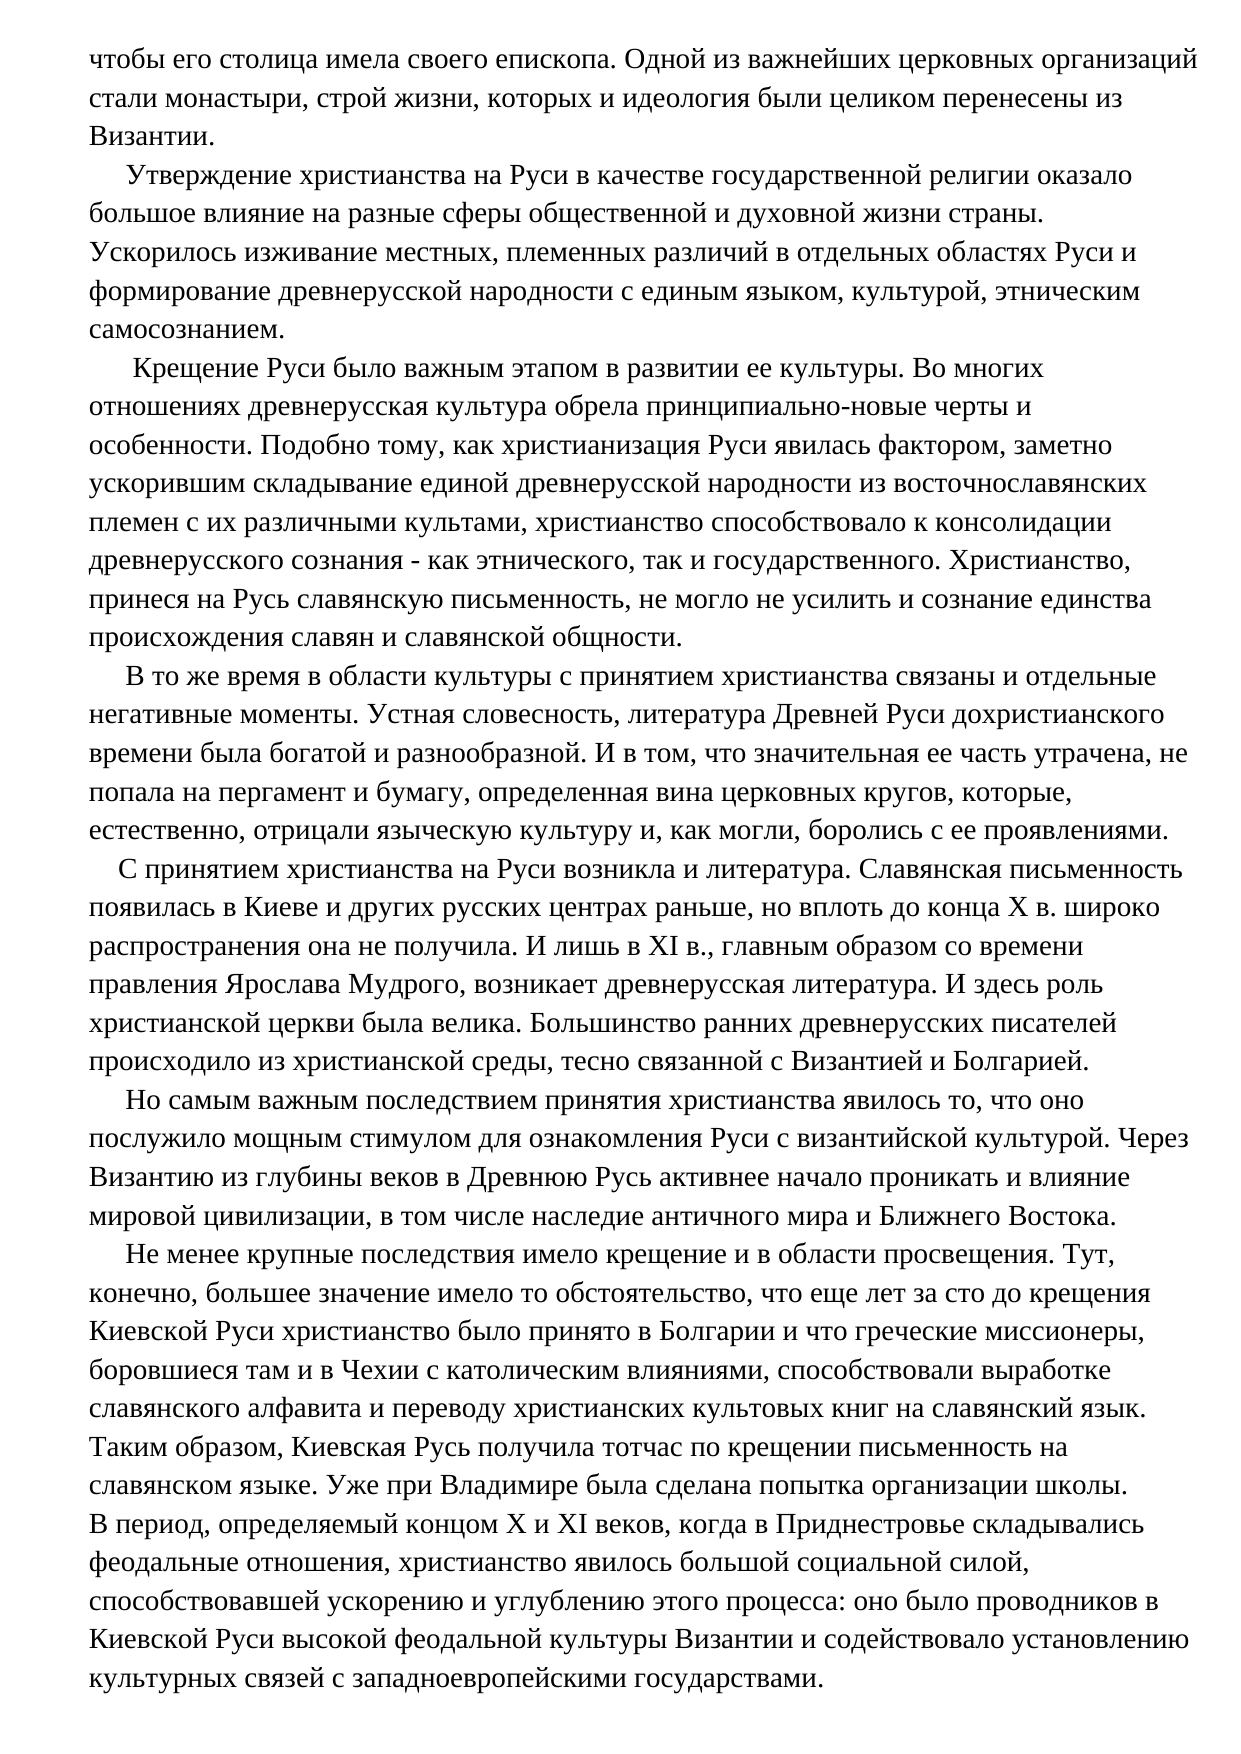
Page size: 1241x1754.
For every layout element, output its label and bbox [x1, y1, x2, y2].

text [89, 41, 1199, 1694]
